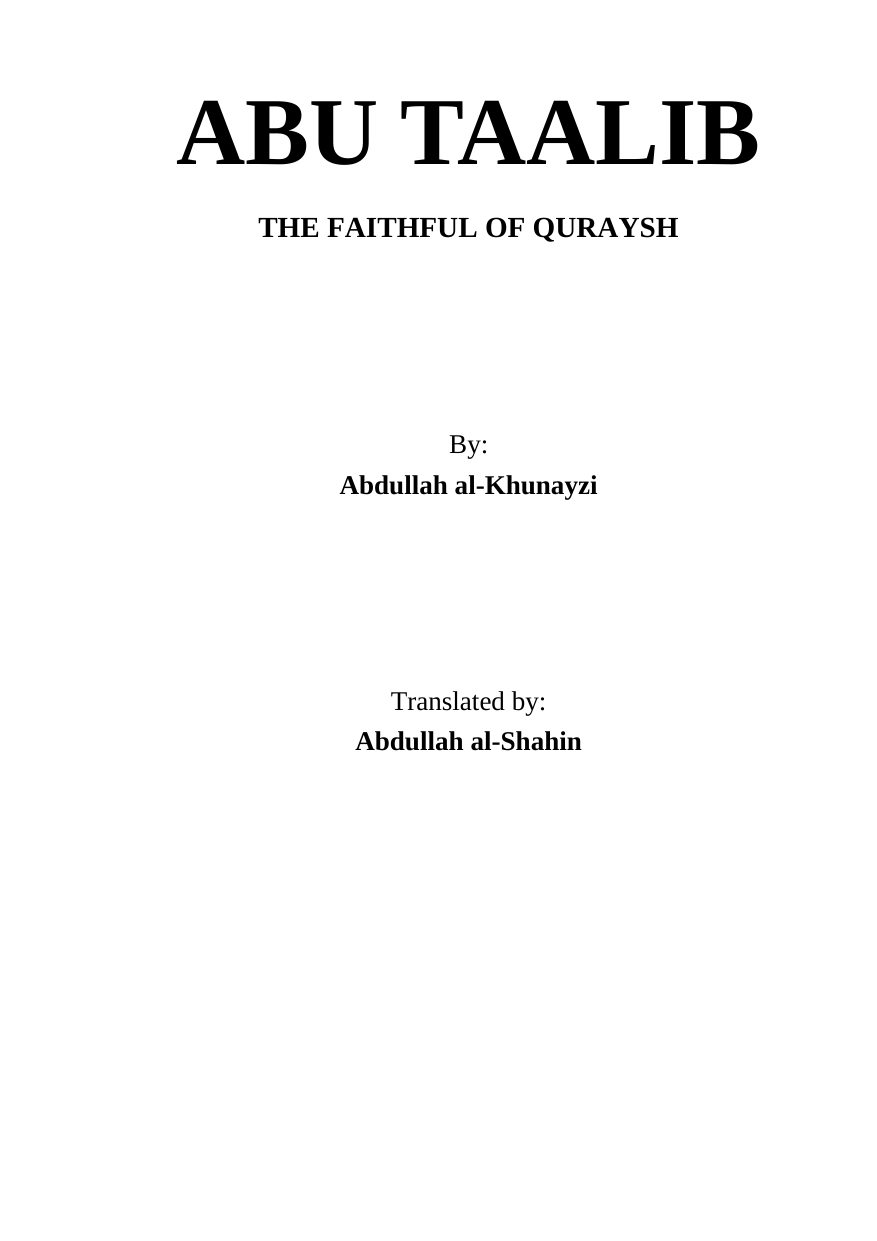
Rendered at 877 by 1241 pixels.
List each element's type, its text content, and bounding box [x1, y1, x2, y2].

subtitle ABU TAALIB [120, 75, 817, 185]
text Abdullah al-Khunayzi [120, 472, 817, 500]
text Translated by: [120, 687, 817, 716]
text By: [120, 431, 817, 459]
subtitle THE FAITHFUL OF QURAYSH [120, 210, 817, 244]
text Abdullah al-Shahin [120, 728, 817, 756]
